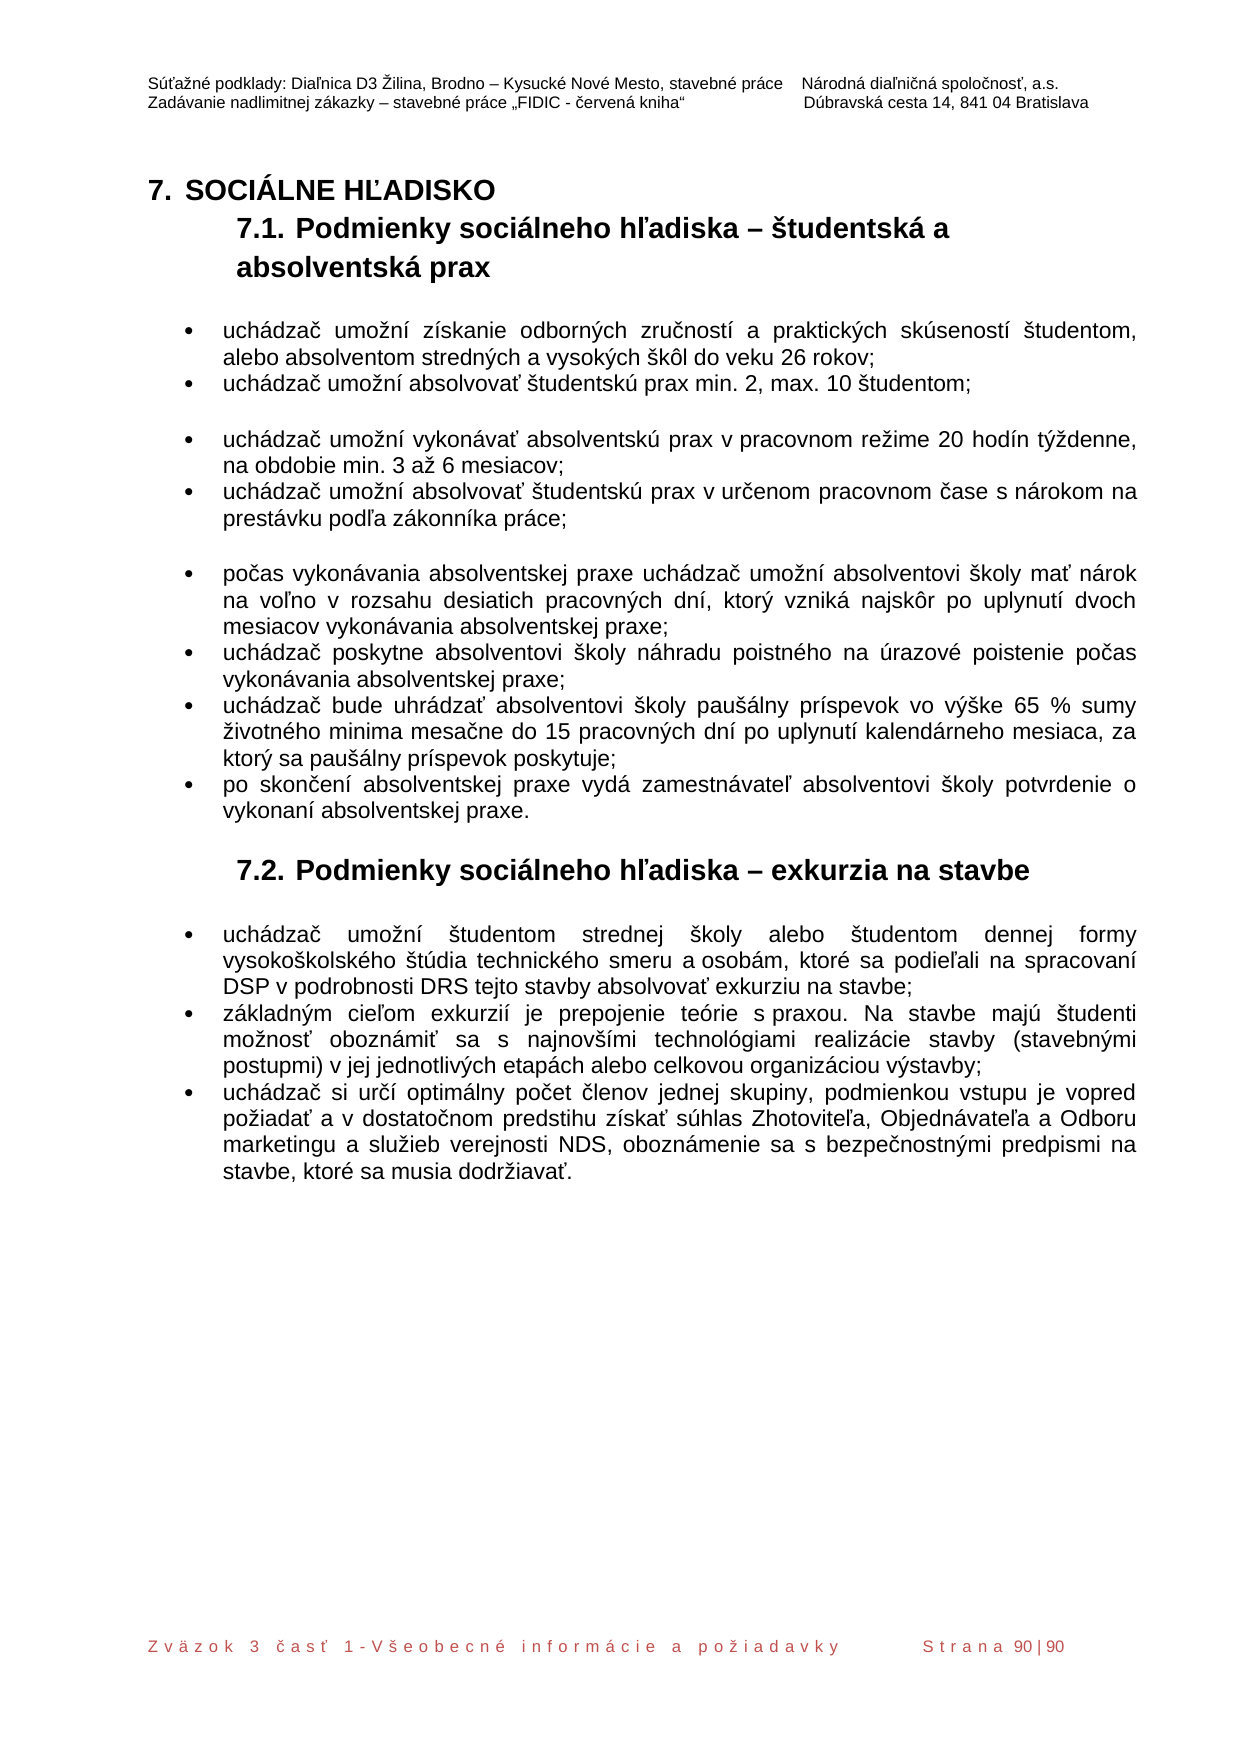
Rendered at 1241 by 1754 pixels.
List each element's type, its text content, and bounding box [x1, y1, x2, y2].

list základným cieľom exkurzií je prepojenie teórie s praxou. Na stavbe majú študenti možnosť oboznámiť sa s najnovšími technológiami realizácie stavby (stavebnými postupmi) v jej jednotlivých etapách alebo celkovou organizáciou výstavby; [185, 1000, 1137, 1079]
list uchádzač si určí optimálny počet členov jednej skupiny, podmienkou vstupu je vopred požiadať a v dostatočnom predstihu získať súhlas Zhotoviteľa, Objednávateľa a Odboru marketingu a služieb verejnosti NDS, oboznámenie sa s bezpečnostnými predpismi na stavbe, ktoré sa musia dodržiavať. [185, 1079, 1137, 1184]
list uchádzač umožní absolvovať študentskú prax min. 2, max. 10 študentom; [185, 370, 1137, 396]
subtitle 7.1. Podmienky sociálneho hľadiska – študentská a absolventská prax [236, 211, 1137, 283]
list uchádzač umožní absolvovať študentskú prax v určenom pracovnom čase s nárokom na prestávku podľa zákonníka práce; [185, 478, 1137, 531]
subtitle 7.2. Podmienky sociálneho hľadiska – exkurzia na stavbe [236, 853, 1137, 886]
list uchádzač poskytne absolventovi školy náhradu poistného na úrazové poistenie počas vykonávania absolventskej praxe; [185, 639, 1137, 692]
subtitle SOCIÁLNE HĽADISKO [148, 173, 1137, 206]
list uchádzač umožní študentom strednej školy alebo študentom dennej formy vysokoškolského štúdia technického smeru a osobám, ktoré sa podieľali na spracovaní DSP v podrobnosti DRS tejto stavby absolvovať exkurziu na stavbe; [185, 921, 1137, 1000]
list uchádzač bude uhrádzať absolventovi školy paušálny príspevok vo výške 65 % sumy životného minima mesačne do 15 pracovných dní po uplynutí kalendárneho mesiaca, za ktorý sa paušálny príspevok poskytuje; [185, 692, 1137, 771]
list počas vykonávania absolventskej praxe uchádzač umožní absolventovi školy mať nárok na voľno v rozsahu desiatich pracovných dní, ktorý vzniká najskôr po uplynutí dvoch mesiacov vykonávania absolventskej praxe; [185, 560, 1137, 639]
list uchádzač umožní vykonávať absolventskú prax v pracovnom režime 20 hodín týždenne, na obdobie min. 3 až 6 mesiacov; [185, 426, 1137, 478]
list po skončení absolventskej praxe vydá zamestnávateľ absolventovi školy potvrdenie o vykonaní absolventskej praxe. [185, 771, 1137, 824]
list uchádzač umožní získanie odborných zručností a praktických skúseností študentom, alebo absolventom stredných a vysokých škôl do veku 26 rokov; [185, 317, 1137, 370]
